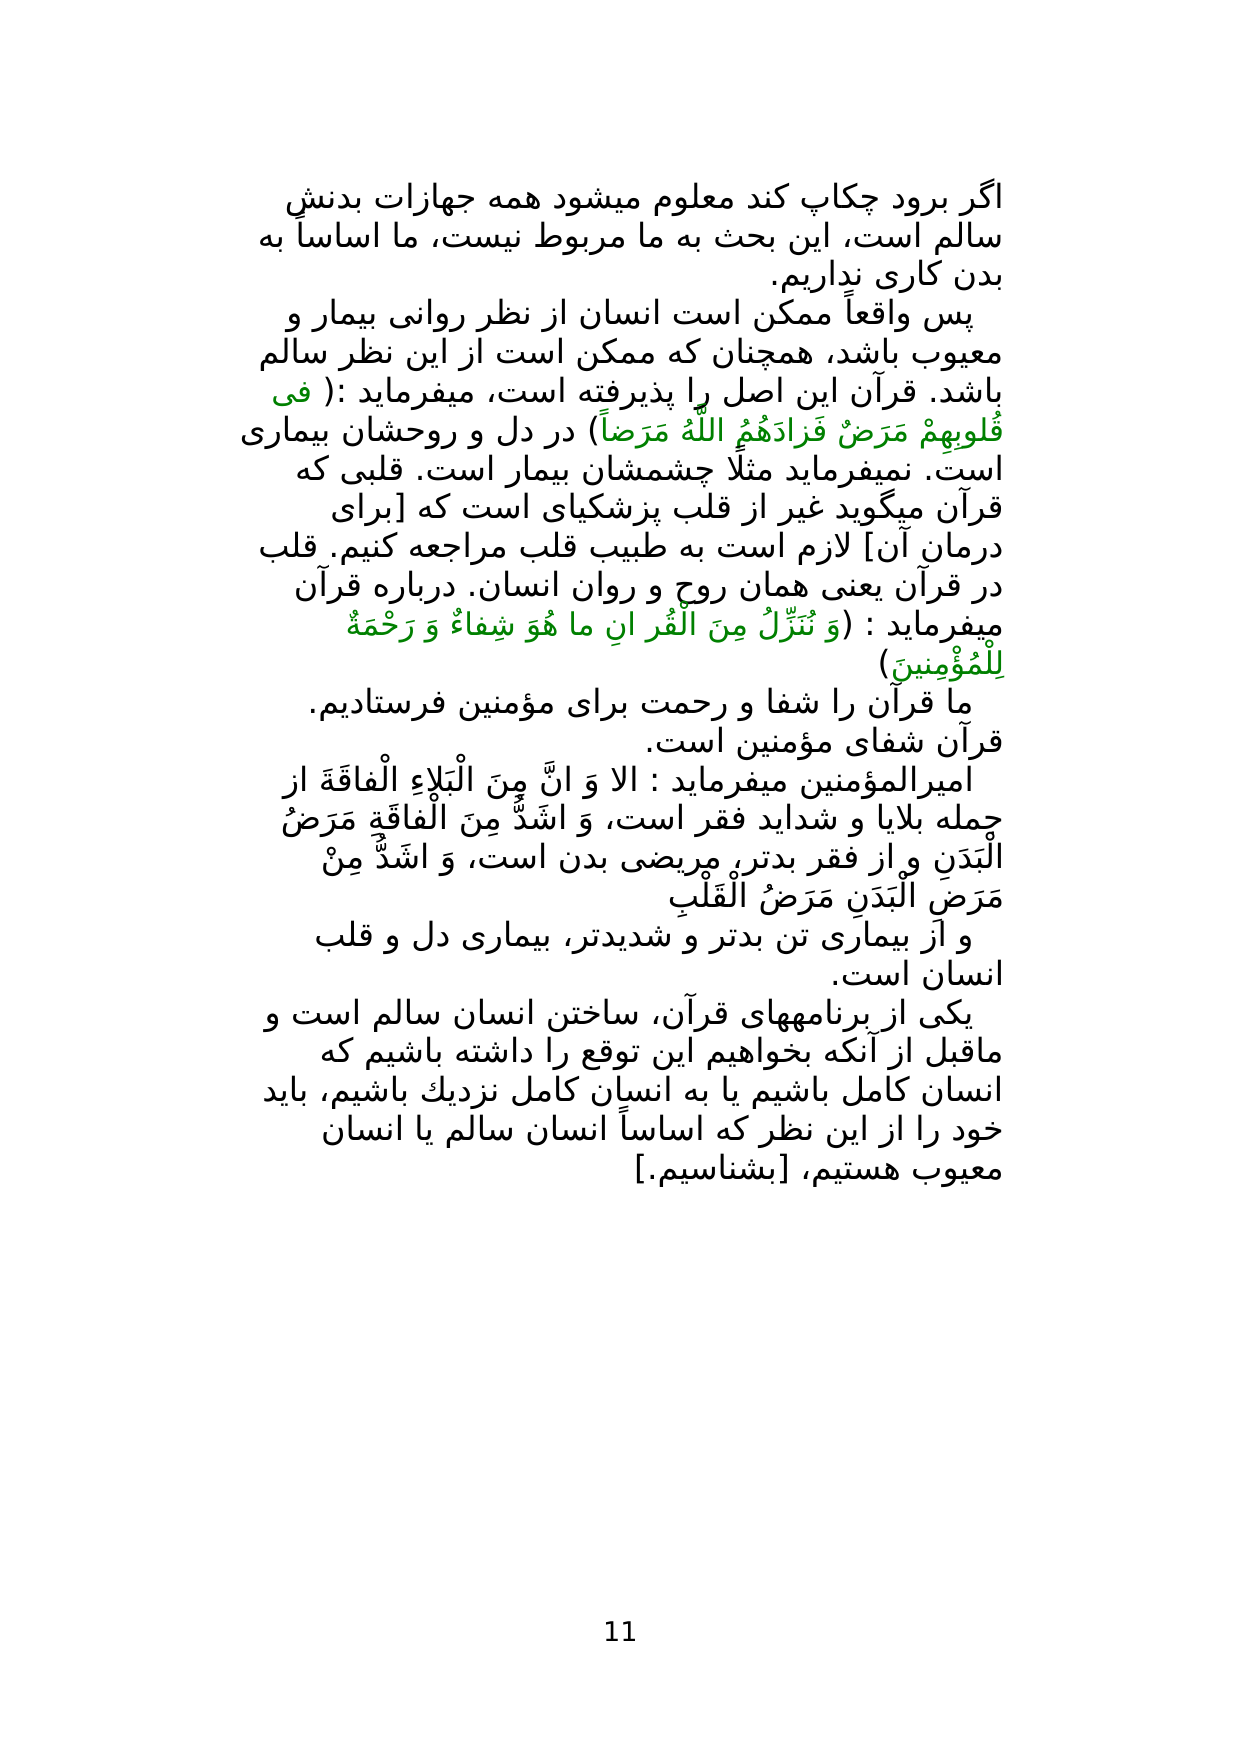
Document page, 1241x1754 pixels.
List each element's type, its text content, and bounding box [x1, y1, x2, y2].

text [236, 177, 1004, 294]
text و از بيماری تن بدتر و شديدتر، بيماری دل و قلب انسان است. [236, 915, 1004, 993]
text پس واقعاً ممكن است انسان از نظر روانی بيمار و معيوب باشد، همچنان كه ممكن است از اين نظر سالم باشد. قرآن اين اصل را پذيرفته است، می‏فرمايد :( فی قُلوبِهِمْ مَرَضٌ فَزادَهُمُ اللَّهُ مَرَضاً) در دل و روحشان بيماری است. نمی‏فرمايد مثلًا چشمشان بيمار است. قلبی كه قرآن می‏گويد غير از قلب پزشكی‏ای است كه [برای درمان آن] لازم است به طبيب قلب مراجعه كنيم. قلب در قرآن يعنی همان روح و روان انسان. درباره قرآن می‏فرمايد : (وَ نُنَزِّلُ مِنَ الْقُر انِ ما هُوَ شِفاءٌ وَ رَحْمَةٌ لِلْمُؤْمِنينَ) [236, 294, 1004, 682]
text اميرالمؤمنين می‏فرمايد : الا وَ انَّ مِنَ الْبَلاءِ الْفاقَةَ از جمله بلايا و شدايد فقر است، وَ اشَدُّ مِنَ الْفاقَةِ مَرَضُ الْبَدَنِ و از فقر بدتر، مريضی بدن است، وَ اشَدُّ مِنْ مَرَضِ الْبَدَنِ مَرَضُ الْقَلْبِ [236, 760, 1004, 915]
text يكی از برنامه‏های قرآن، ساختن انسان سالم است و ماقبل از آنكه بخواهيم اين توقع را داشته باشيم كه انسان كامل باشيم يا به انسان كامل نزديك باشيم، بايد خود را از اين نظر كه اساساً انسان سالم يا انسان معيوب هستيم، [بشناسيم.] [236, 993, 1004, 1187]
text ما قرآن را شفا و رحمت برای مؤمنين فرستاديم. قرآن شفای مؤمنين است. [236, 682, 1004, 760]
